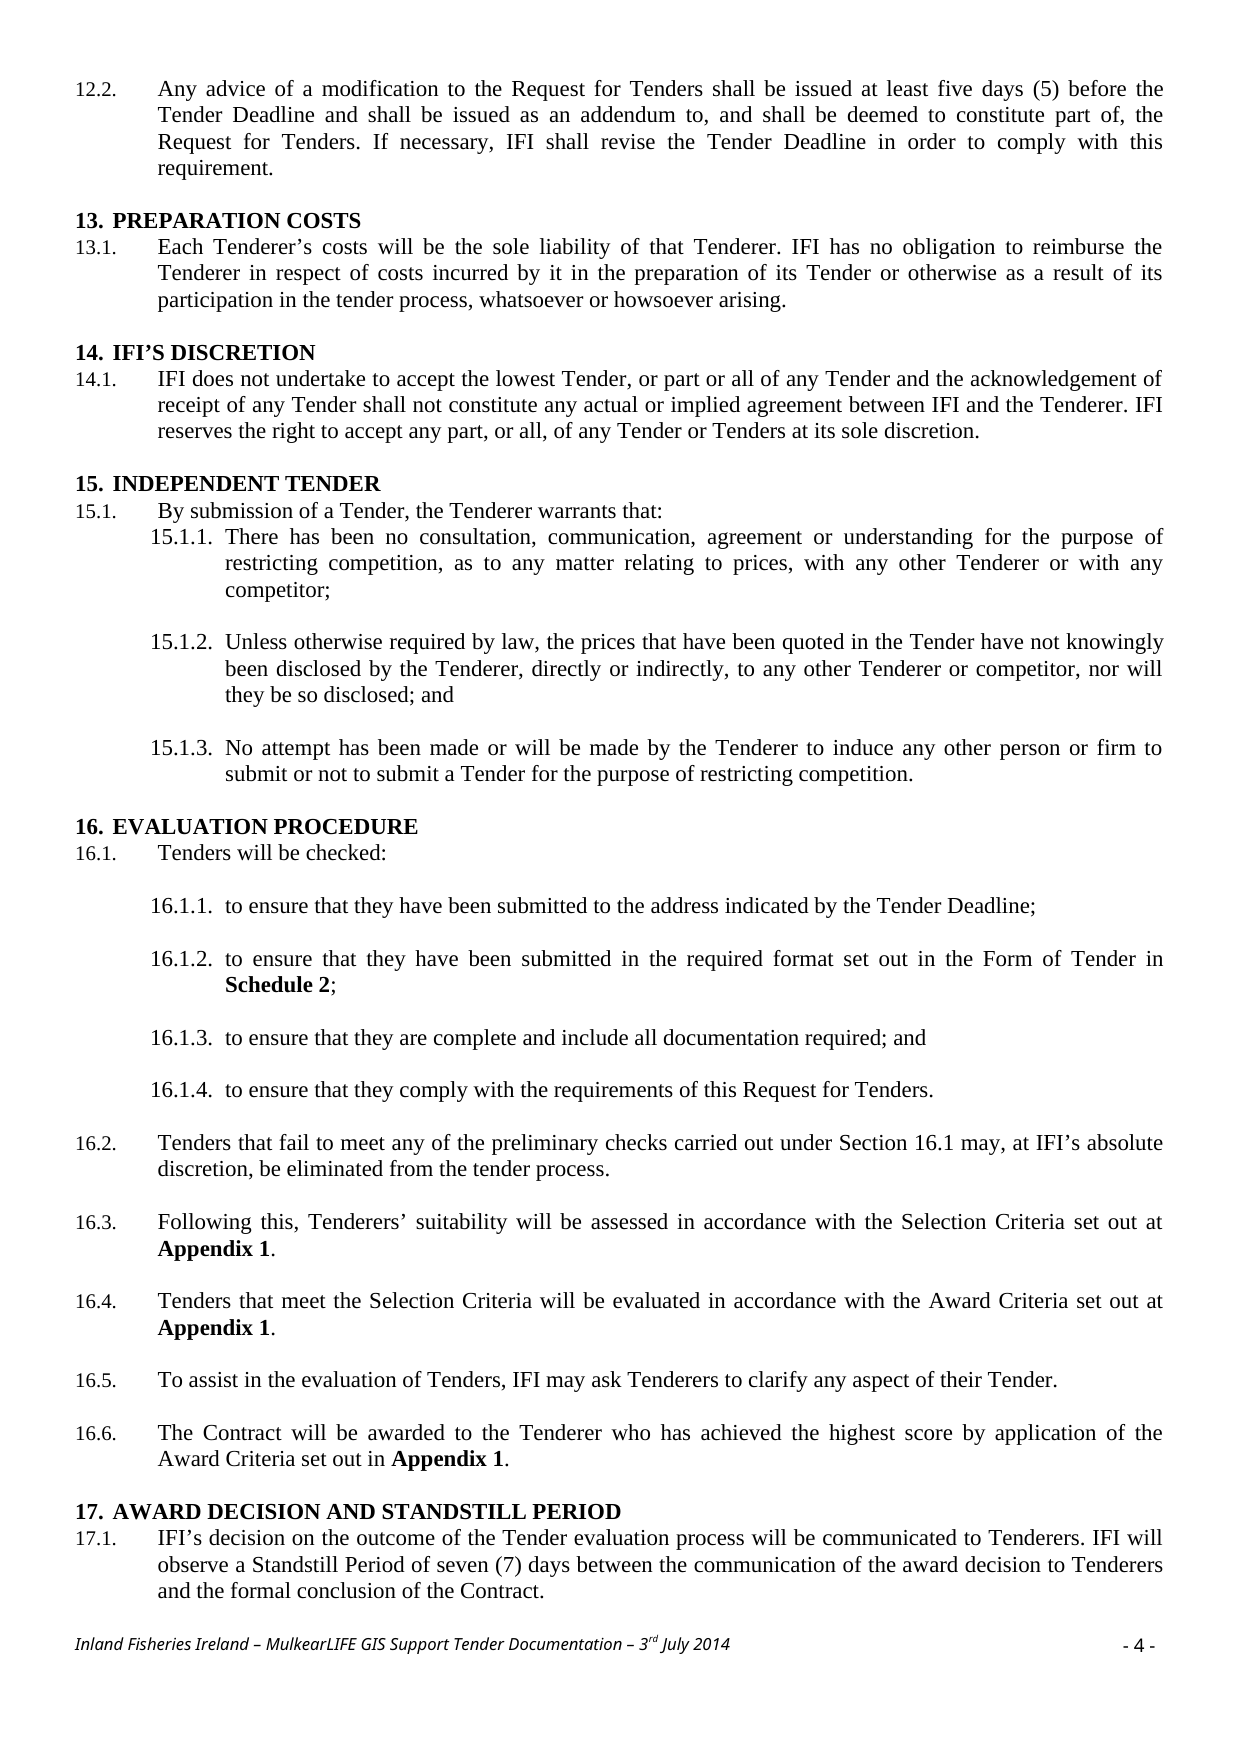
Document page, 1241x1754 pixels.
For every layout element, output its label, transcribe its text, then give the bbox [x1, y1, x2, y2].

list to ensure that they have been submitted in the required format set out in the Form of Tender in Schedule 2; [150, 945, 1165, 997]
list Unless otherwise required by law, the prices that have been quoted in the Tender have not knowingly been disclosed by the Tenderer, directly or indirectly, to any other Tenderer or competitor, nor will they be so disclosed; and [150, 628, 1165, 707]
list INDEPENDENT TENDER [75, 470, 1165, 497]
list Tenders that fail to meet any of the preliminary checks carried out under Section 16.1 may, at IFI’s absolute discretion, be eliminated from the tender process. [75, 1129, 1165, 1182]
list AWARD DECISION AND STANDSTILL PERIOD [75, 1498, 1165, 1524]
list No attempt has been made or will be made by the Tenderer to induce any other person or firm to submit or not to submit a Tender for the purpose of restricting competition. [150, 734, 1165, 787]
list IFI does not undertake to accept the lowest Tender, or part or all of any Tender and the acknowledgement of receipt of any Tender shall not constitute any actual or implied agreement between IFI and the Tenderer. IFI reserves the right to accept any part, or all, of any Tender or Tenders at its sole discretion. [75, 365, 1165, 444]
list Tenders that meet the Selection Criteria will be evaluated in accordance with the Award Criteria set out at Appendix 1. [75, 1287, 1165, 1340]
list By submission of a Tender, the Tenderer warrants that: [75, 497, 1165, 523]
list EVALUATION PROCEDURE [75, 813, 1165, 839]
list There has been no consultation, communication, agreement or understanding for the purpose of restricting competition, as to any matter relating to prices, with any other Tenderer or with any competitor; [150, 523, 1165, 602]
list IFI’S DISCRETION [75, 338, 1165, 365]
list to ensure that they comply with the requirements of this Request for Tenders. [150, 1076, 1165, 1103]
list IFI’s decision on the outcome of the Tender evaluation process will be communicated to Tenderers. IFI will observe a Standstill Period of seven (7) days between the communication of the award decision to Tenderers and the formal conclusion of the Contract. [75, 1524, 1165, 1603]
list Following this, Tenderers’ suitability will be assessed in accordance with the Selection Criteria set out at Appendix 1. [75, 1208, 1165, 1261]
list To assist in the evaluation of Tenders, IFI may ask Tenderers to clarify any aspect of their Tender. [75, 1366, 1165, 1393]
list Any advice of a modification to the Request for Tenders shall be issued at least five days (5) before the Tender Deadline and shall be issued as an addendum to, and shall be deemed to constitute part of, the Request for Tenders. If necessary, IFI shall revise the Tender Deadline in order to comply with this requirement. [75, 75, 1165, 180]
list Each Tenderer’s costs will be the sole liability of that Tenderer. IFI has no obligation to reimburse the Tenderer in respect of costs incurred by it in the preparation of its Tender or otherwise as a result of its participation in the tender process, whatsoever or howsoever arising. [75, 233, 1165, 312]
list Tenders will be checked: [75, 839, 1165, 866]
list PREPARATION COSTS [75, 207, 1165, 233]
list The Contract will be awarded to the Tenderer who has achieved the highest score by application of the Award Criteria set out in Appendix 1. [75, 1419, 1165, 1472]
list to ensure that they are complete and include all documentation required; and [150, 1024, 1165, 1050]
list to ensure that they have been submitted to the address indicated by the Tender Deadline; [150, 892, 1165, 918]
